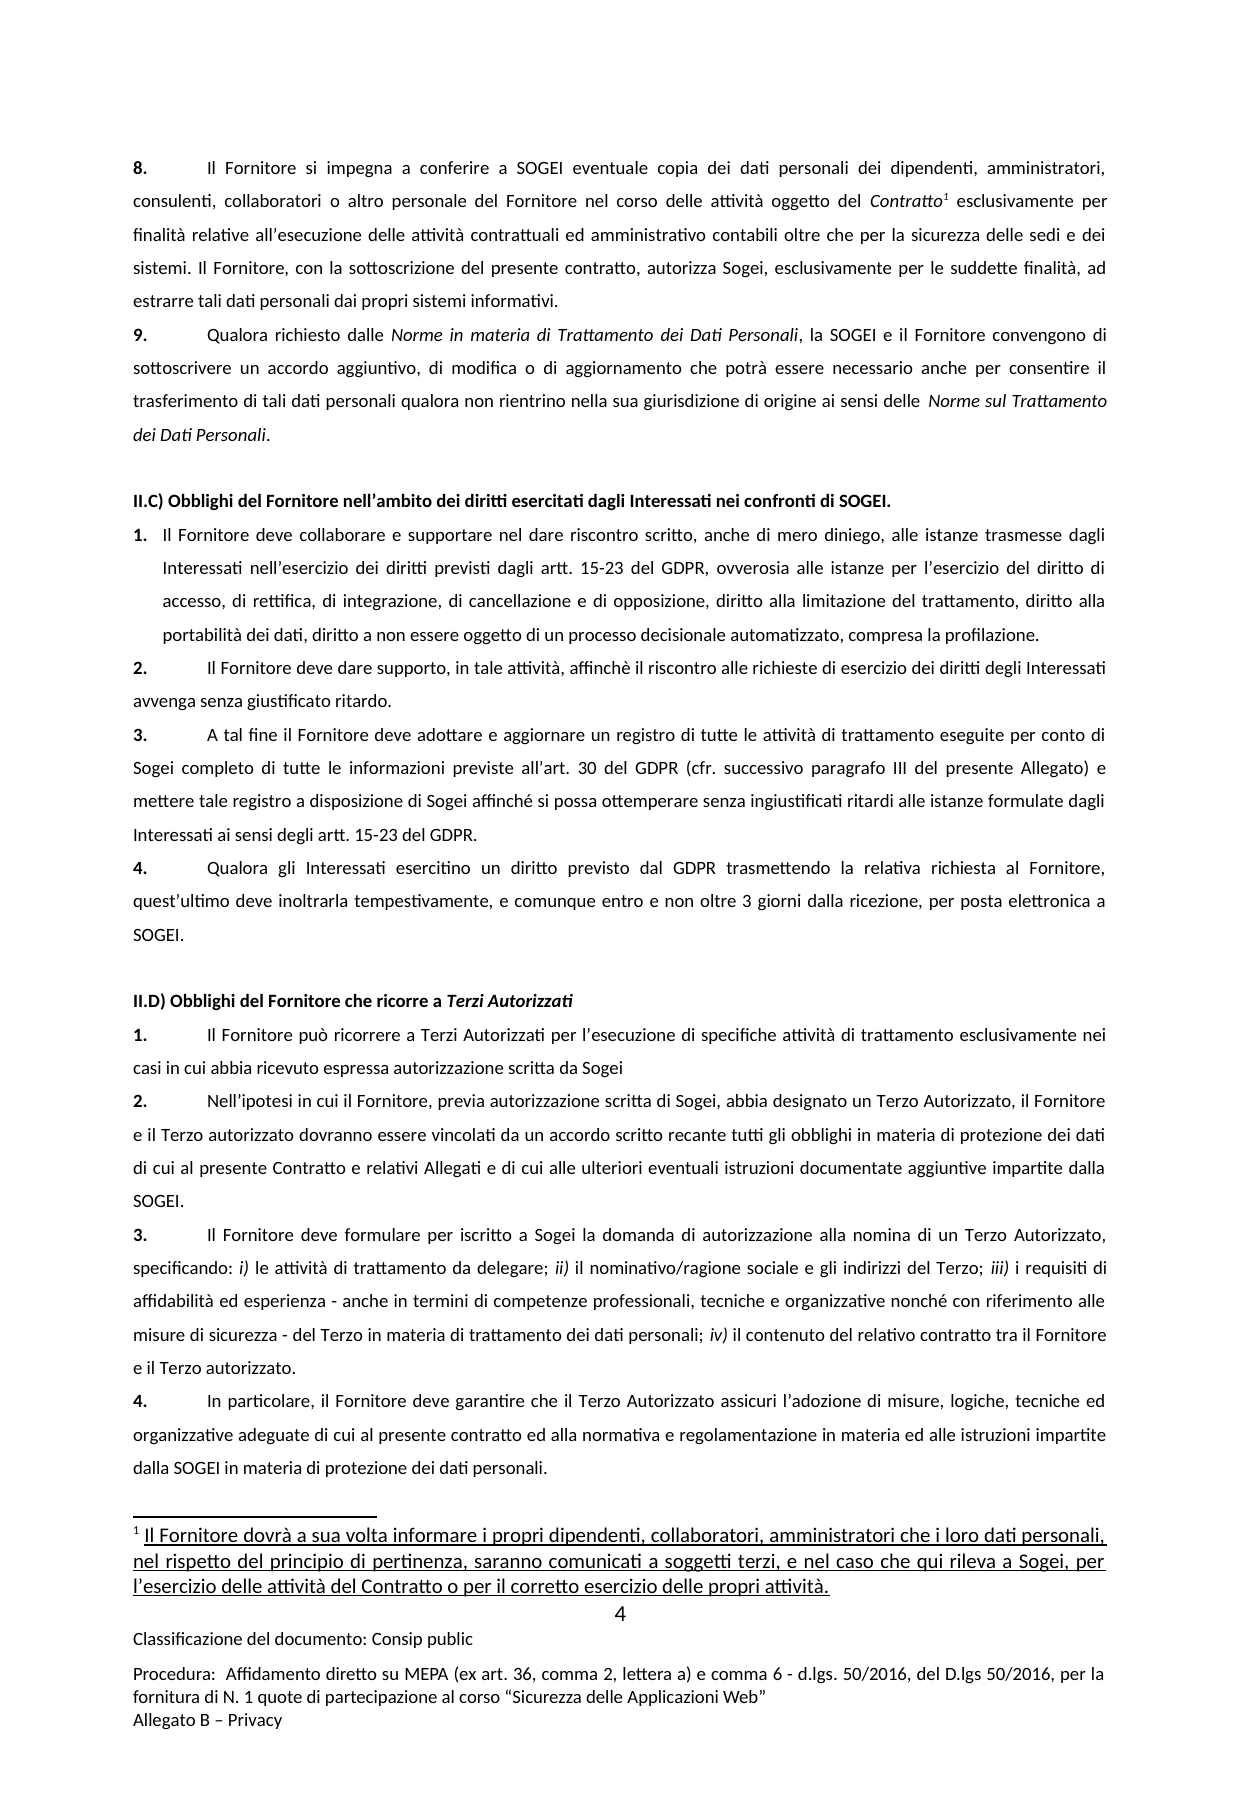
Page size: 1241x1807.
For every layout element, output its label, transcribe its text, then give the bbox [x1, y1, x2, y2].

list Il Fornitore si impegna a conferire a SOGEI eventuale copia dei dati personali dei dipendenti, amministratori, consulenti, collaboratori o altro personale del Fornitore nel corso delle attività oggetto del Contratto esclusivamente per finalità relative all’esecuzione delle attività contrattuali ed amministrativo contabili oltre che per la sicurezza delle sedi e dei sistemi. Il Fornitore, con la sottoscrizione del presente contratto, autorizza Sogei, esclusivamente per le suddette finalità, ad estrarre tali dati personali dai propri sistemi informativi. [133, 148, 1107, 314]
list Qualora gli Interessati esercitino un diritto previsto dal GDPR trasmettendo la relativa richiesta al Fornitore, quest’ultimo deve inoltrarla tempestivamente, e comunque entro e non oltre 3 giorni dalla ricezione, per posta elettronica a SOGEI. [133, 848, 1107, 948]
list Nell’ipotesi in cui il Fornitore, previa autorizzazione scritta di Sogei, abbia designato un Terzo Autorizzato, il Fornitore e il Terzo autorizzato dovranno essere vincolati da un accordo scritto recante tutti gli obblighi in materia di protezione dei dati di cui al presente Contratto e relativi Allegati e di cui alle ulteriori eventuali istruzioni documentate aggiuntive impartite dalla SOGEI. [133, 1081, 1107, 1214]
list Qualora richiesto dalle Norme in materia di Trattamento dei Dati Personali, la SOGEI e il Fornitore convengono di sottoscrivere un accordo aggiuntivo, di modifica o di aggiornamento che potrà essere necessario anche per consentire il trasferimento di tali dati personali qualora non rientrino nella sua giurisdizione di origine ai sensi delle Norme sul Trattamento dei Dati Personali. [133, 314, 1107, 448]
text II.D) Obblighi del Fornitore che ricorre a Terzi Autorizzati [133, 981, 1107, 1014]
list Il Fornitore può ricorrere a Terzi Autorizzati per l’esecuzione di specifiche attività di trattamento esclusivamente nei casi in cui abbia ricevuto espressa autorizzazione scritta da Sogei [133, 1014, 1107, 1081]
list A tal fine il Fornitore deve adottare e aggiornare un registro di tutte le attività di trattamento eseguite per conto di Sogei completo di tutte le informazioni previste all’art. 30 del GDPR (cfr. successivo paragrafo III del presente Allegato) e mettere tale registro a disposizione di Sogei affinché si possa ottemperare senza ingiustificati ritardi alle istanze formulate dagli Interessati ai sensi degli artt. 15-23 del GDPR. [133, 714, 1107, 848]
list Il Fornitore deve dare supporto, in tale attività, affinchè il riscontro alle richieste di esercizio dei diritti degli Interessati avvenga senza giustificato ritardo. [133, 648, 1107, 714]
list Il Fornitore deve collaborare e supportare nel dare riscontro scritto, anche di mero diniego, alle istanze trasmesse dagli Interessati nell’esercizio dei diritti previsti dagli artt. 15-23 del GDPR, ovverosia alle istanze per l’esercizio del diritto di accesso, di rettifica, di integrazione, di cancellazione e di opposizione, diritto alla limitazione del trattamento, diritto alla portabilità dei dati, diritto a non essere oggetto di un processo decisionale automatizzato, compresa la profilazione. [133, 514, 1107, 648]
list In particolare, il Fornitore deve garantire che il Terzo Autorizzato assicuri l’adozione di misure, logiche, tecniche ed organizzative adeguate di cui al presente contratto ed alla normativa e regolamentazione in materia ed alle istruzioni impartite dalla SOGEI in materia di protezione dei dati personali. [133, 1381, 1107, 1481]
list Il Fornitore deve formulare per iscritto a Sogei la domanda di autorizzazione alla nomina di un Terzo Autorizzato, specificando: i) le attività di trattamento da delegare; ii) il nominativo/ragione sociale e gli indirizzi del Terzo; iii) i requisiti di affidabilità ed esperienza - anche in termini di competenze professionali, tecniche e organizzative nonché con riferimento alle misure di sicurezza - del Terzo in materia di trattamento dei dati personali; iv) il contenuto del relativo contratto tra il Fornitore e il Terzo autorizzato. [133, 1214, 1107, 1381]
text II.C) Obblighi del Fornitore nell’ambito dei diritti esercitati dagli Interessati nei confronti di SOGEI. [133, 481, 1107, 514]
